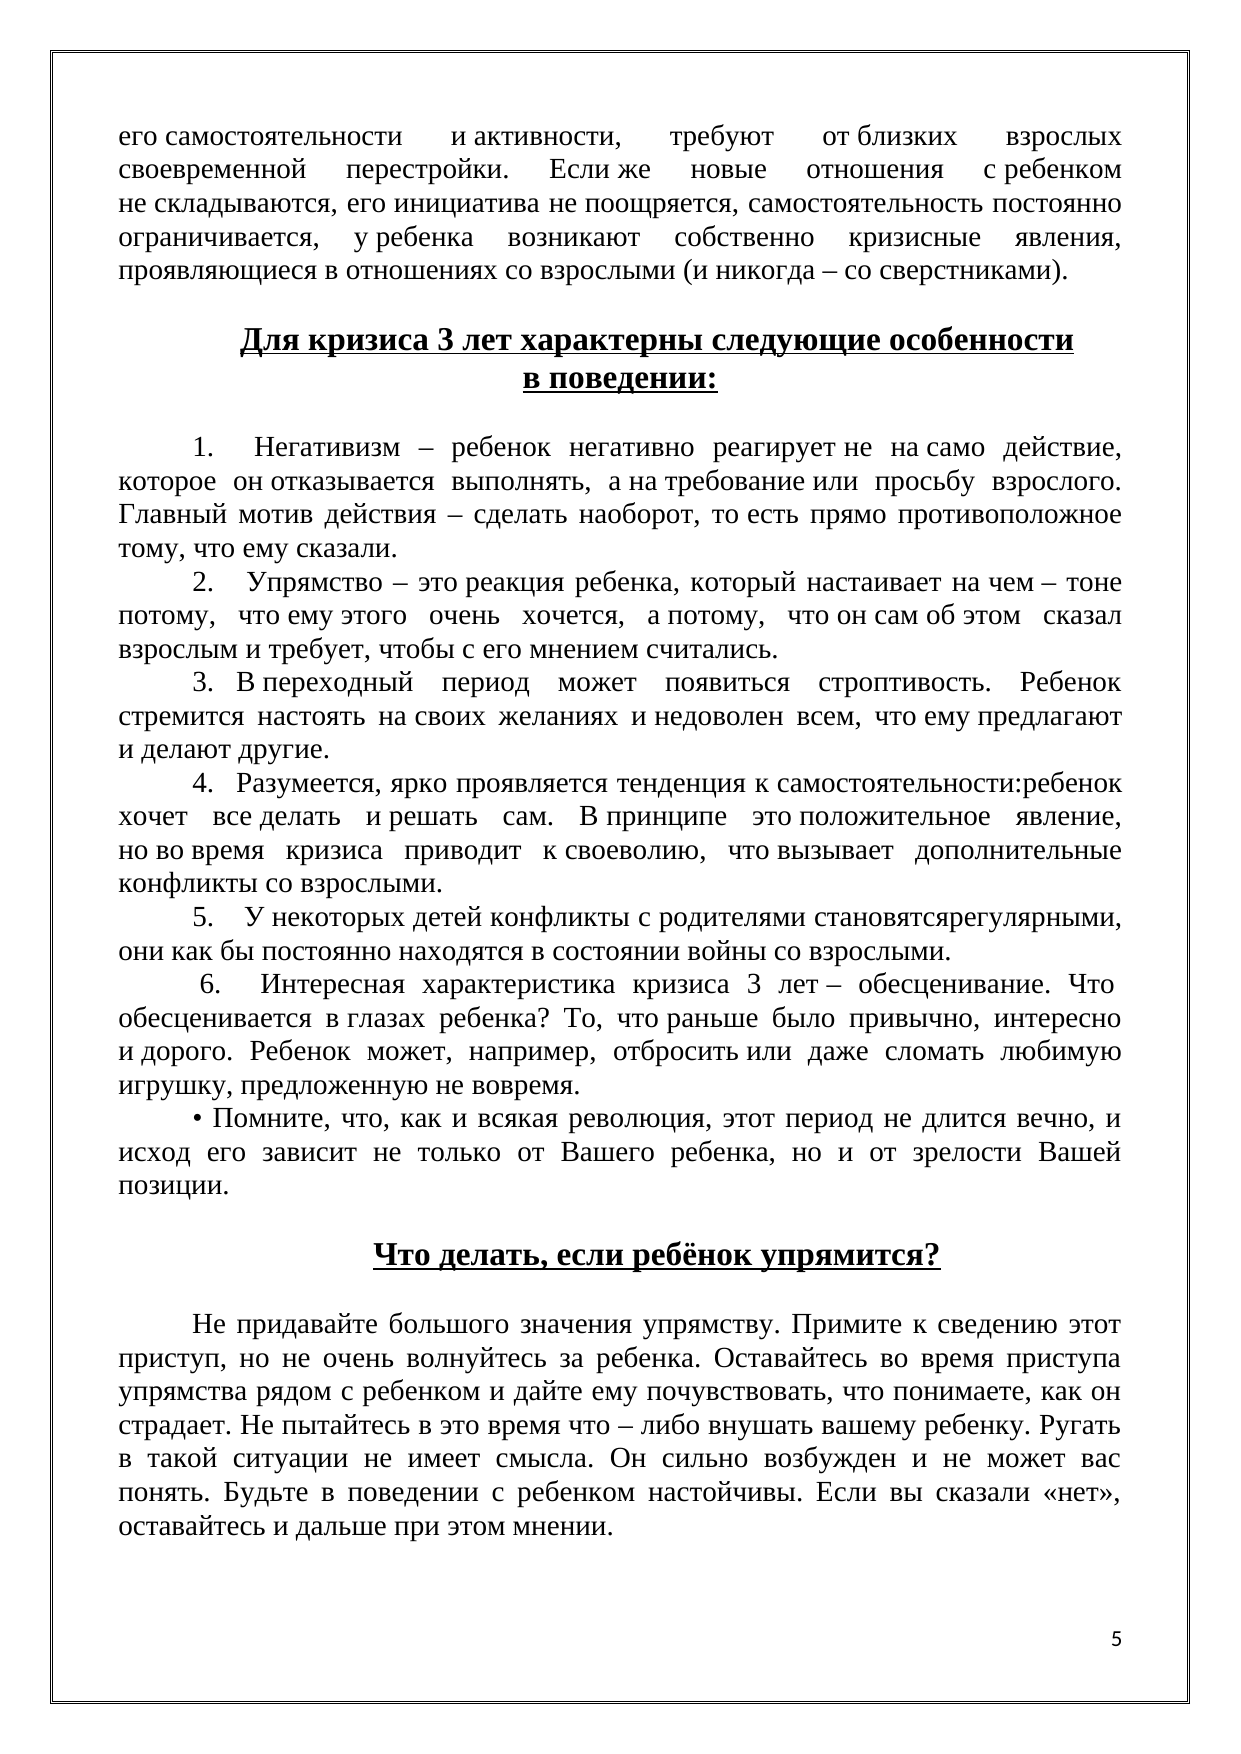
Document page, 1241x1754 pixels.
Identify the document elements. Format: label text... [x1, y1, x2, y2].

text • Помните, что, как и всякая революция, этот период не длится вечно, и исход его зависит не только от Вашего ребенка, но и от зрелости Вашей позиции. [118, 1100, 1122, 1201]
text 3. В переходный период может появиться строптивость. Ребенок стремится настоять на своих желаниях и недоволен всем, что ему предлагают и делают другие. [118, 664, 1122, 765]
text 2. Упрямство – это реакция ребенка, который настаивает на чем – то не потому, что ему этого очень хочется, а потому, что он сам об этом сказал взрослым и требует, чтобы с его мнением считались. [118, 564, 1122, 664]
text Для кризиса 3 лет характерны следующие особенности в поведении: [118, 319, 1122, 396]
text 1. Негативизм – ребенок негативно реагирует не на само действие, которое он отказывается выполнять, а на требование или просьбу взрослого. Главный мотив действия – сделать наоборот, то есть прямо противоположное тому, что ему сказали. [118, 429, 1122, 564]
text Что делать, если ребёнок упрямится? [118, 1234, 1122, 1273]
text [118, 118, 1122, 286]
text Не придавайте большого значения упрямству. Примите к сведению этот приступ, но не очень волнуйтесь за ребенка. Оставайтесь во время приступа упрямства рядом с ребенком и дайте ему почувствовать, что понимаете, как он страдает. Не пытайтесь в это время что – либо внушать вашему ребенку. Ругать в такой ситуации не имеет смысла. Он сильно возбужден и не может вас понять. Будьте в поведении с ребенком настойчивы. Если вы сказали «нет», оставайтесь и дальше при этом мнении. [118, 1306, 1122, 1541]
text 4. Разумеется, ярко проявляется тенденция к самостоятельности: ребенок хочет все делать и решать сам. В принципе это положительное явление, но во время кризиса приводит к своеволию, что вызывает дополнительные конфликты со взрослыми. [118, 765, 1122, 899]
text 5. У некоторых детей конфликты с родителями становятся регулярными, они как бы постоянно находятся в состоянии войны со взрослыми. [118, 899, 1122, 966]
text 6. Интересная характеристика кризиса 3 лет – обесценивание. Что обесценивается в глазах ребенка? То, что раньше было привычно, интересно и дорого. Ребенок может, например, отбросить или даже сломать любимую игрушку, предложенную не вовремя. [118, 966, 1122, 1100]
